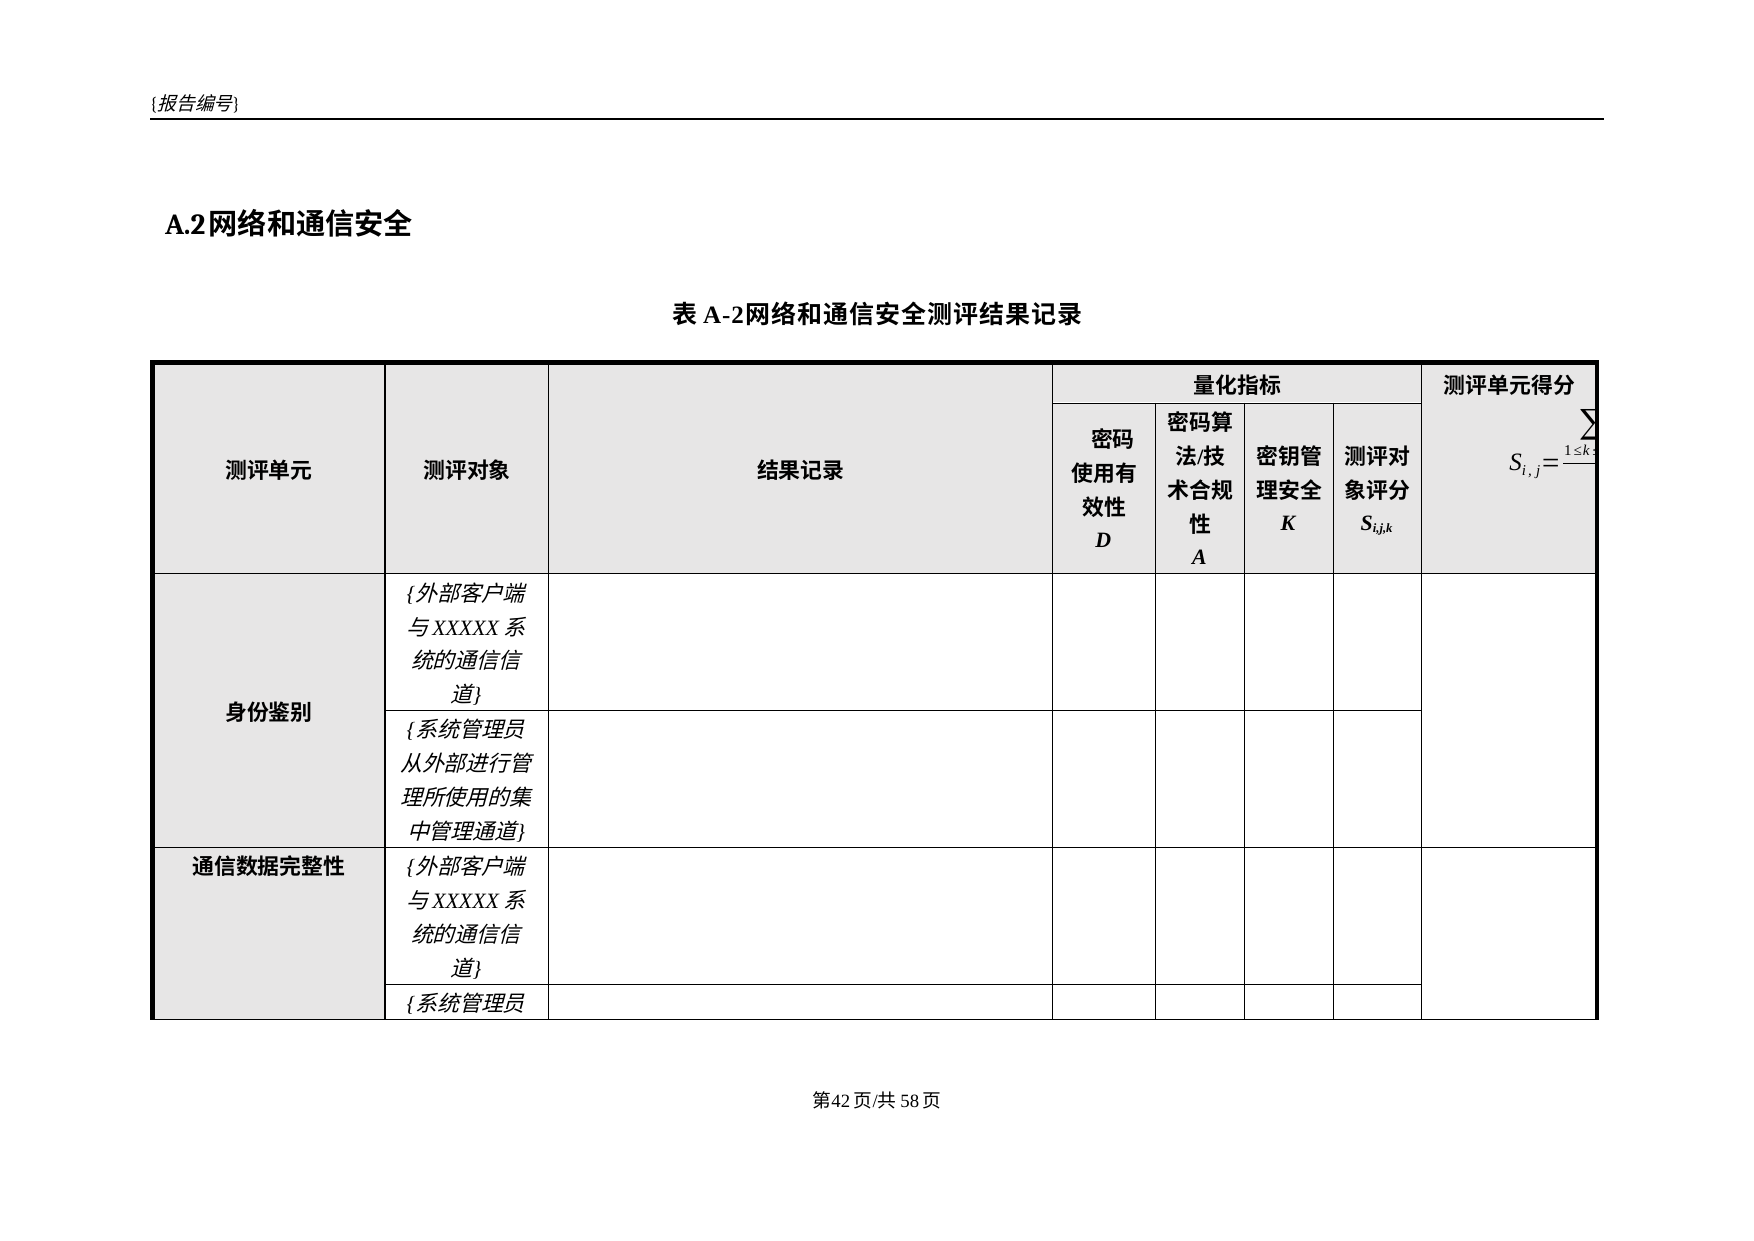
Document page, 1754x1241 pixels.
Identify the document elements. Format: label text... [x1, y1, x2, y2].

table_cell [1053, 574, 1155, 710]
table_header 量化指标 [1053, 365, 1421, 402]
table_cell [1334, 574, 1421, 710]
table_cell [1156, 848, 1244, 984]
table_cell [1156, 711, 1244, 847]
table_cell [1245, 985, 1333, 1019]
table_cell [1156, 985, 1244, 1019]
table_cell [386, 985, 548, 1019]
table_cell [1053, 848, 1155, 984]
table_header 测评对象 [386, 365, 548, 573]
table_cell {外部客户端与XXXXX系统的通信信道} [386, 574, 548, 710]
table_cell [1245, 848, 1333, 984]
subtitle 网络和通信安全 [165, 187, 1604, 255]
table_cell [1422, 848, 1595, 1019]
table_cell {系统管理员从外部进行管理所使用的集中管理通道} [386, 711, 548, 847]
table_cell [1245, 574, 1333, 710]
table_cell 密钥管理安全 K [1245, 404, 1333, 573]
table_header 结果记录 [549, 365, 1052, 573]
table_cell 测评对象评分 Si,j,k [1334, 404, 1421, 573]
table_cell 通信数据完整性 [155, 848, 384, 1019]
text 表A-2网络和通信安全测评结果记录 [150, 279, 1604, 347]
table_cell [1053, 711, 1155, 847]
table_cell [1245, 711, 1333, 847]
table_cell [549, 985, 1052, 1019]
table_cell [549, 848, 1052, 984]
table_cell 密码算法/技术合规性 A [1156, 404, 1244, 573]
table_cell [1053, 985, 1155, 1019]
table_cell [549, 711, 1052, 847]
table_cell 密码使用有效性 D [1053, 404, 1155, 573]
table_cell {外部客户端与XXXXX系统的通信信道} [386, 848, 548, 984]
table_cell [1422, 574, 1595, 847]
table_cell [1156, 574, 1244, 710]
table_cell [1334, 848, 1421, 984]
table_header 测评单元 [155, 365, 384, 573]
table_cell [1334, 985, 1421, 1019]
table_cell [549, 574, 1052, 710]
table_cell 身份鉴别 [155, 574, 384, 847]
table_cell [1334, 711, 1421, 847]
table_header 测评单元得分 [1422, 365, 1595, 573]
